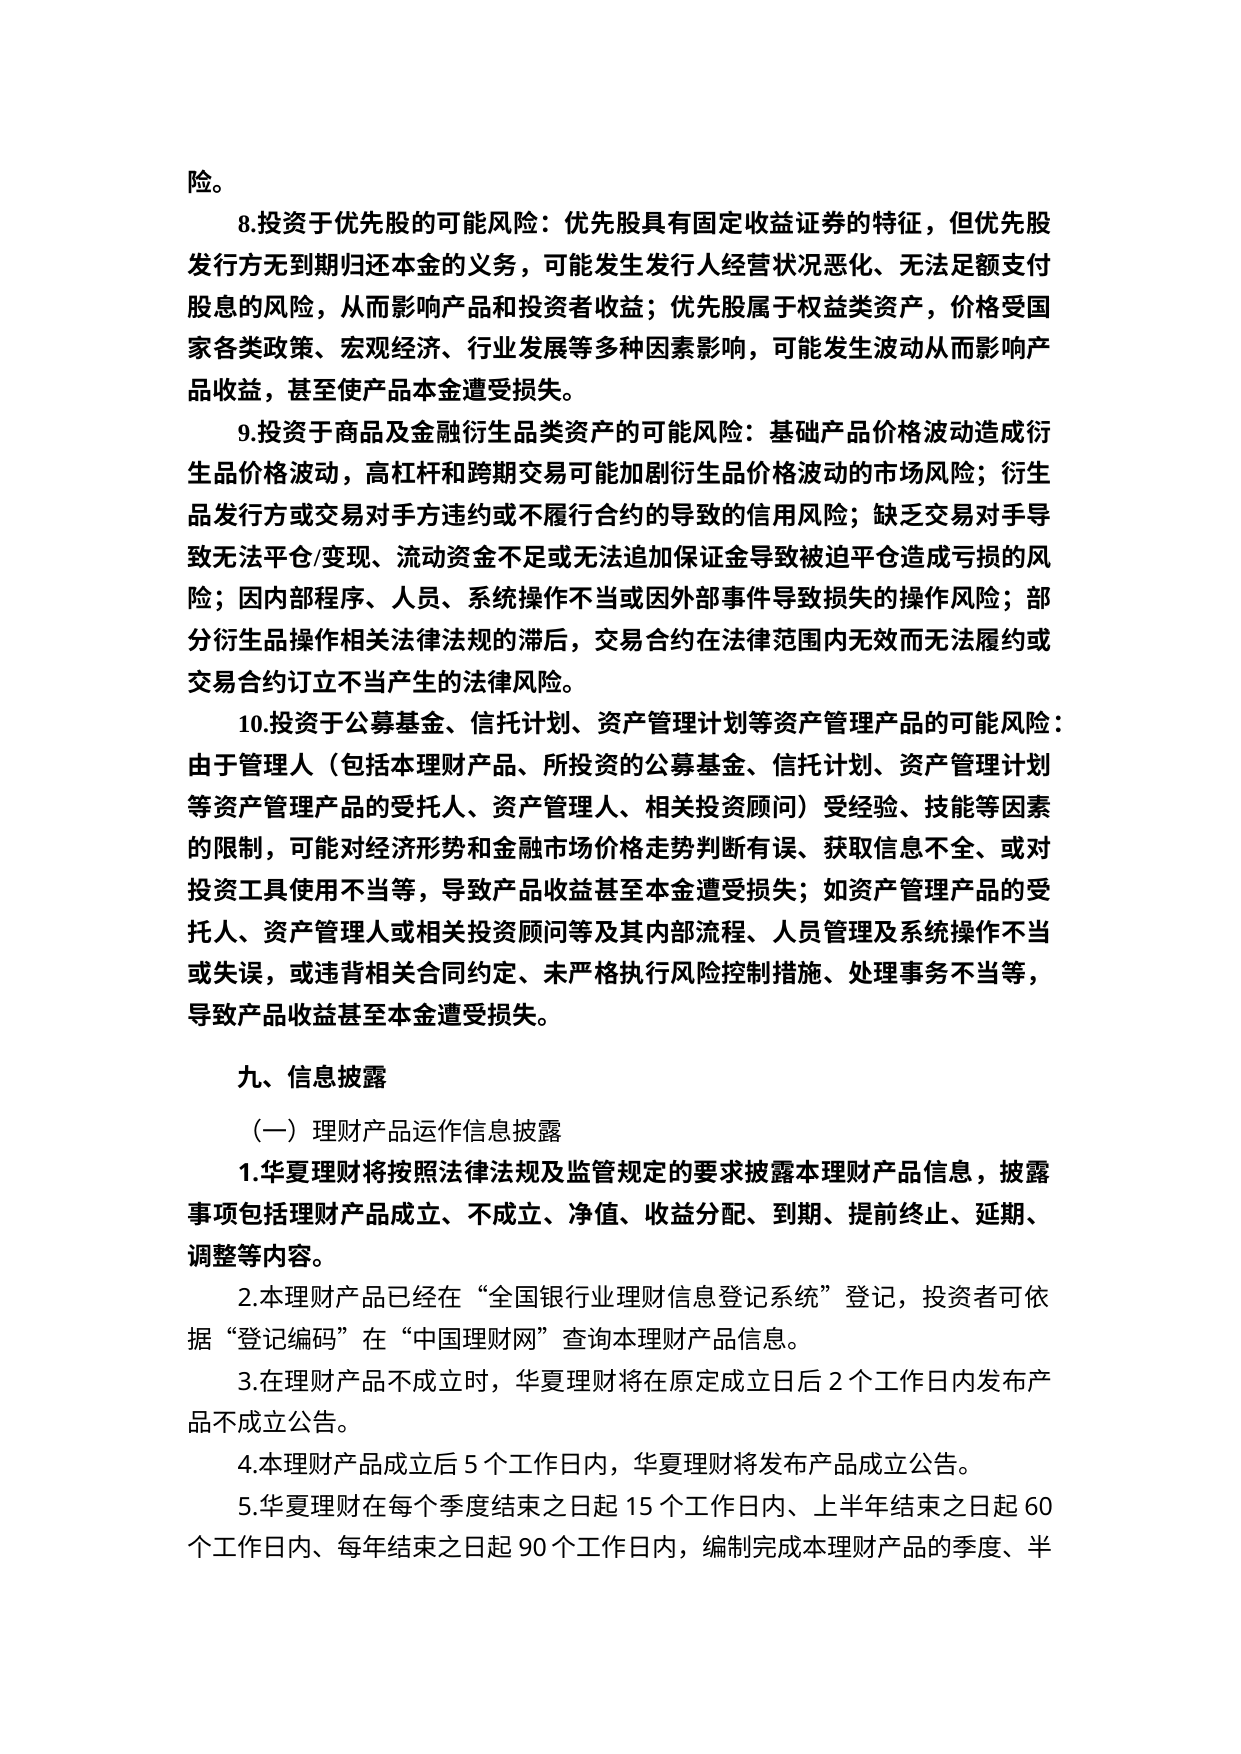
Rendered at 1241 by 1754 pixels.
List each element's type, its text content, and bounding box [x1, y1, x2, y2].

text 4.本理财产品成立后5个工作日内，华夏理财将发布产品成立公告。 [187, 1444, 1053, 1481]
list 9.投资于商品及金融衍生品类资产的可能风险：基础产品价格波动造成衍生品价格波动，高杠杆和跨期交易可能加剧衍生品价格波动的市场风险；衍生品发行方或交易对手方违约或不履行合约的导致的信用风险；缺乏交易对手导致无法平仓/变现、流动资金不足或无法追加保证金导致被迫平仓造成亏损的风险；因内部程序、人员、系统操作不当或因外部事件导致损失的操作风险；部分衍生品操作相关法律法规的滞后，交易合约在法律范围内无效而无法履约或交易合约订立不当产生的法律风险。 [187, 412, 1053, 698]
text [187, 162, 1053, 198]
text （一）理财产品运作信息披露 [187, 1111, 1053, 1147]
text 1.华夏理财将按照法律法规及监管规定的要求披露本理财产品信息，披露事项包括理财产品成立、不成立、净值、收益分配、到期、提前终止、延期、调整等内容。 [187, 1153, 1053, 1272]
text 2.本理财产品已经在“全国银行业理财信息登记系统”登记，投资者可依据“登记编码”在“中国理财网”查询本理财产品信息。 [187, 1278, 1053, 1356]
text 3.在理财产品不成立时，华夏理财将在原定成立日后2个工作日内发布产品不成立公告。 [187, 1361, 1053, 1439]
text 九、信息披露 [187, 1053, 1053, 1095]
list 8.投资于优先股的可能风险：优先股具有固定收益证券的特征，但优先股发行方无到期归还本金的义务，可能发生发行人经营状况恶化、无法足额支付股息的风险，从而影响产品和投资者收益；优先股属于权益类资产，价格受国家各类政策、宏观经济、行业发展等多种因素影响，可能发生波动从而影响产品收益，甚至使产品本金遭受损失。 [187, 204, 1053, 407]
list 10.投资于公募基金、信托计划、资产管理计划等资产管理产品的可能风险：由于管理人（包括本理财产品、所投资的公募基金、信托计划、资产管理计划等资产管理产品的受托人、资产管理人、相关投资顾问）受经验、技能等因素的限制，可能对经济形势和金融市场价格走势判断有误、获取信息不全、或对投资工具使用不当等，导致产品收益甚至本金遭受损失；如资产管理产品的受托人、资产管理人或相关投资顾问等及其内部流程、人员管理及系统操作不当或失误，或违背相关合同约定、未严格执行风险控制措施、处理事务不当等，导致产品收益甚至本金遭受损失。 [187, 704, 1053, 1032]
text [187, 1486, 1053, 1564]
